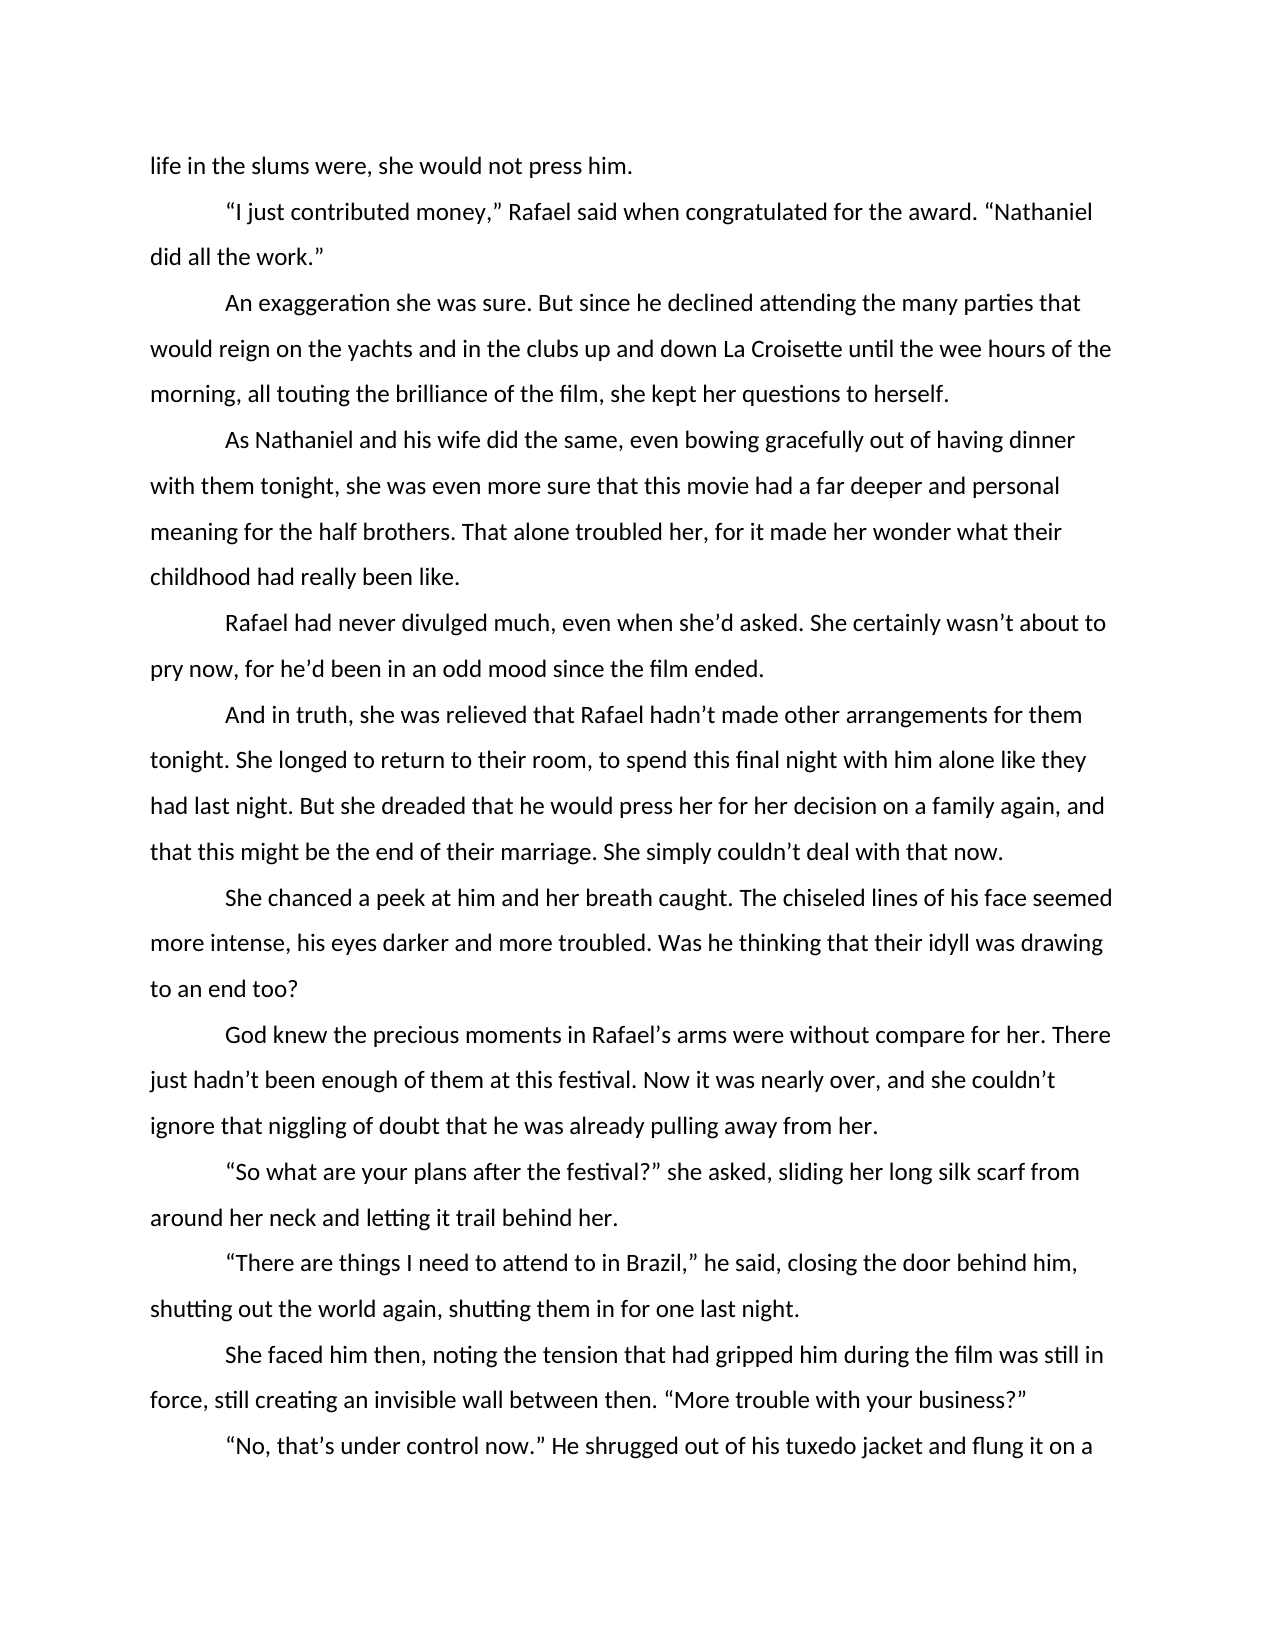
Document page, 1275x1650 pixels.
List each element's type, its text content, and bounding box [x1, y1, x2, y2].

text “There are things I need to attend to in Brazil,” he said, closing the door behind him, shutting out the world again, shutting them in for one last night. [150, 1247, 1125, 1324]
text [150, 1430, 1125, 1461]
text Rafael had never divulged much, even when she’d asked. She certainly wasn’t about to pry now, for he’d been in an odd mood since the film ended. [150, 607, 1125, 683]
text As Nathaniel and his wife did the same, even bowing gracefully out of having dinner with them tonight, she was even more sure that this movie had a far deeper and personal meaning for the half brothers. That alone troubled her, for it made her wonder what their childhood had really been like. [150, 424, 1125, 592]
text And in truth, she was relieved that Rafael hadn’t made other arrangements for them tonight. She longed to return to their room, to spend this final night with him alone like they had last night. But she dreaded that he would press her for her decision on a family again, and that this might be the end of their marriage. She simply couldn’t deal with that now. [150, 699, 1125, 866]
text She faced him then, noting the tension that had gripped him during the film was still in force, still creating an invisible wall between then. “More trouble with your business?” [150, 1339, 1125, 1415]
text An exaggeration she was sure. But since he declined attending the many parties that would reign on the yachts and in the clubs up and down La Croisette until the wee hours of the morning, all touting the brilliance of the film, she kept her questions to herself. [150, 287, 1125, 409]
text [150, 150, 1125, 181]
text She chanced a peek at him and her breath caught. The chiseled lines of his face seemed more intense, his eyes darker and more troubled. Was he thinking that their idyll was drawing to an end too? [150, 882, 1125, 1004]
text God knew the precious moments in Rafael’s arms were without compare for her. There just hadn’t been enough of them at this festival. Now it was nearly over, and she couldn’t ignore that niggling of doubt that he was already pulling away from her. [150, 1019, 1125, 1141]
text “So what are your plans after the festival?” she asked, sliding her long silk scarf from around her neck and letting it trail behind her. [150, 1156, 1125, 1232]
text “I just contributed money,” Rafael said when congratulated for the award. “Nathaniel did all the work.” [150, 196, 1125, 272]
